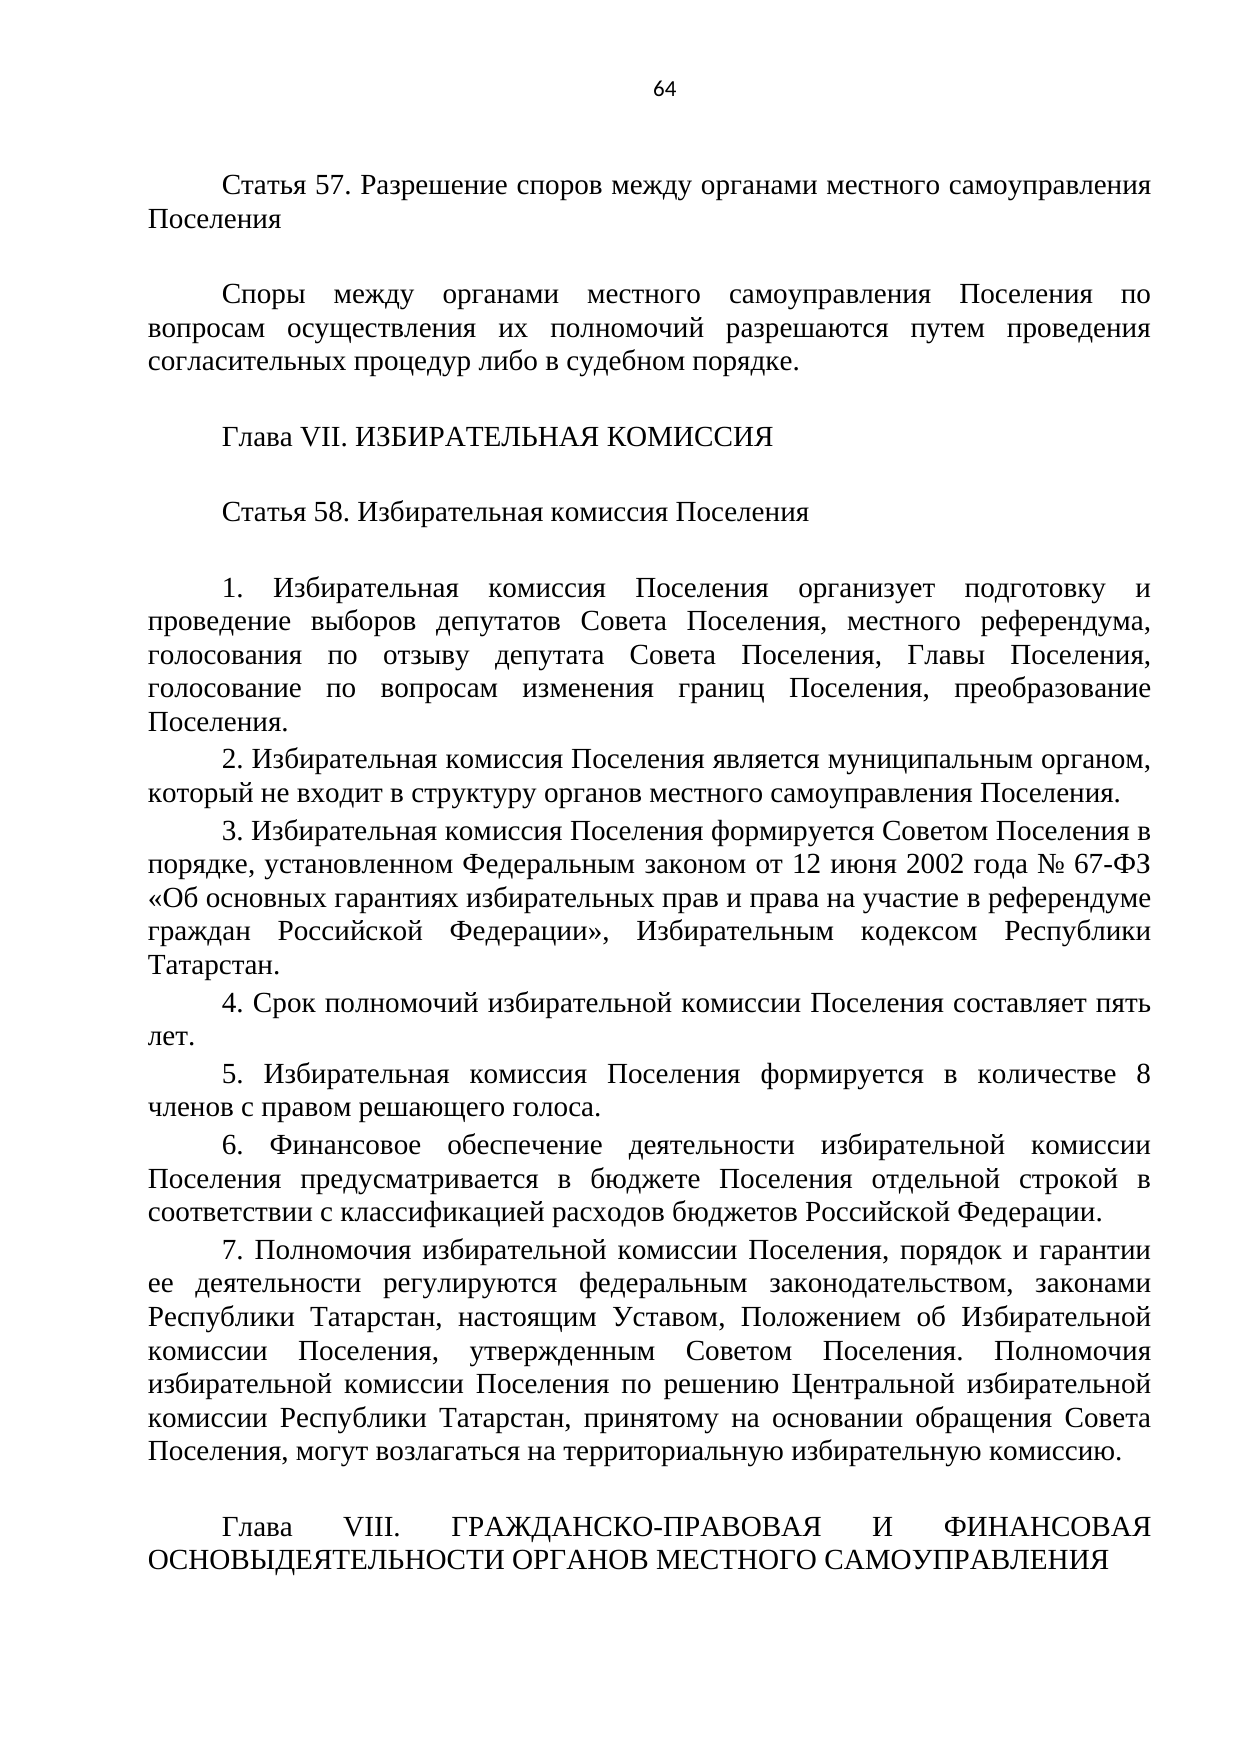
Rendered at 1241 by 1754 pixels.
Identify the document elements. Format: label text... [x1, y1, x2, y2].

text 1. Избирательная комиссия Поселения организует подготовку и проведение выборов депутатов Совета Поселения, местного референдума, голосования по отзыву депутата Совета Поселения, Главы Поселения, голосование по вопросам изменения границ Поселения, преобразование Поселения. [148, 570, 1152, 737]
text 3. Избирательная комиссия Поселения формируется Советом Поселения в порядке, установленном Федеральным законом от 12 июня 2002 года № 67-ФЗ «Об основных гарантиях избирательных прав и права на участие в референдуме граждан Российской Федерации», Избирательным кодексом Республики Татарстан. [148, 813, 1152, 981]
text Глава VII. ИЗБИРАТЕЛЬНАЯ КОМИССИЯ [148, 419, 1152, 452]
text Статья 58. Избирательная комиссия Поселения [148, 494, 1152, 528]
text Глава VIII. ГРАЖДАНСКО-ПРАВОВАЯ И ФИНАНСОВАЯ ОСНОВЫДЕЯТЕЛЬНОСТИ ОРГАНОВ МЕСТНОГО САМОУПРАВЛЕНИЯ [148, 1509, 1152, 1576]
text 4. Срок полномочий избирательной комиссии Поселения составляет пять лет. [148, 985, 1152, 1052]
text Статья 57. Разрешение споров между органами местного самоуправления Поселения [148, 167, 1152, 234]
text Споры между органами местного самоуправления Поселения по вопросам осуществления их полномочий разрешаются путем проведения согласительных процедур либо в судебном порядке. [148, 276, 1152, 377]
text 7. Полномочия избирательной комиссии Поселения, порядок и гарантии ее деятельности регулируются федеральным законодательством, законами Республики Татарстан, настоящим Уставом, Положением об Избирательной комиссии Поселения, утвержденным Советом Поселения. Полномочия избирательной комиссии Поселения по решению Центральной избирательной комиссии Республики Татарстан, принятому на основании обращения Совета Поселения, могут возлагаться на территориальную избирательную комиссию. [148, 1232, 1152, 1467]
text 6. Финансовое обеспечение деятельности избирательной комиссии Поселения предусматривается в бюджете Поселения отдельной строкой в соответствии с классификацией расходов бюджетов Российской Федерации. [148, 1127, 1152, 1228]
text 5. Избирательная комиссия Поселения формируется в количестве 8 членов с правом решающего голоса. [148, 1056, 1152, 1123]
text 2. Избирательная комиссия Поселения является муниципальным органом, который не входит в структуру органов местного самоуправления Поселения. [148, 742, 1152, 809]
